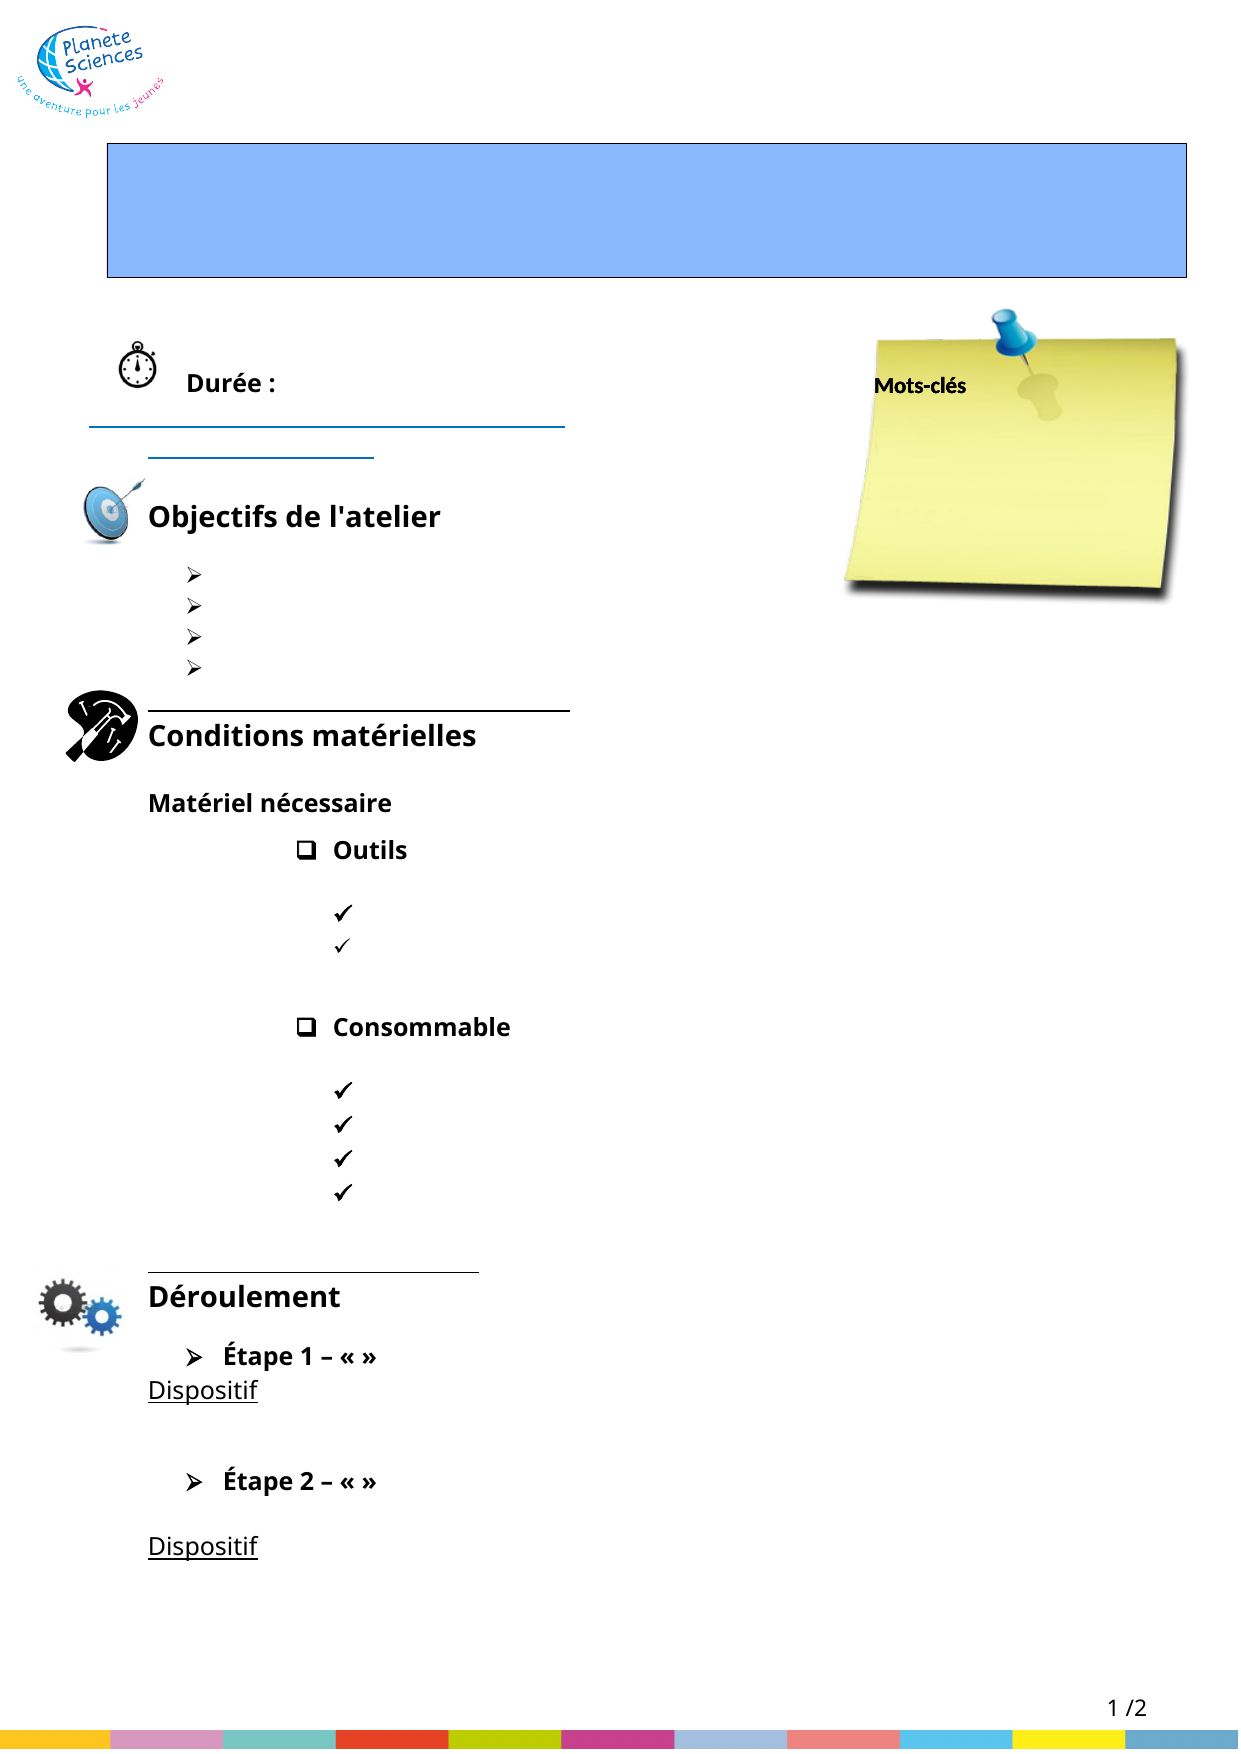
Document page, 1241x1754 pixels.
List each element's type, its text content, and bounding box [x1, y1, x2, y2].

picture [78, 471, 149, 548]
text Objectifs de l'atelier [148, 496, 1166, 536]
text Durée : [89, 366, 1166, 399]
list Étape 2 – « » [185, 1464, 1166, 1498]
text Matériel nécessaire [148, 786, 1166, 820]
picture [0, 1730, 1238, 1749]
list Outils [295, 832, 1166, 866]
text Dispositif [148, 1529, 1166, 1563]
text Déroulement [89, 1276, 1166, 1316]
picture [116, 337, 159, 366]
list Consommable [295, 1009, 1166, 1043]
picture [13, 22, 166, 120]
list Étape 1 – « » [185, 1339, 1166, 1373]
text Dispositif [148, 1373, 1166, 1407]
picture [31, 1260, 128, 1356]
text Conditions matérielles [89, 715, 1166, 754]
picture [824, 300, 1204, 622]
